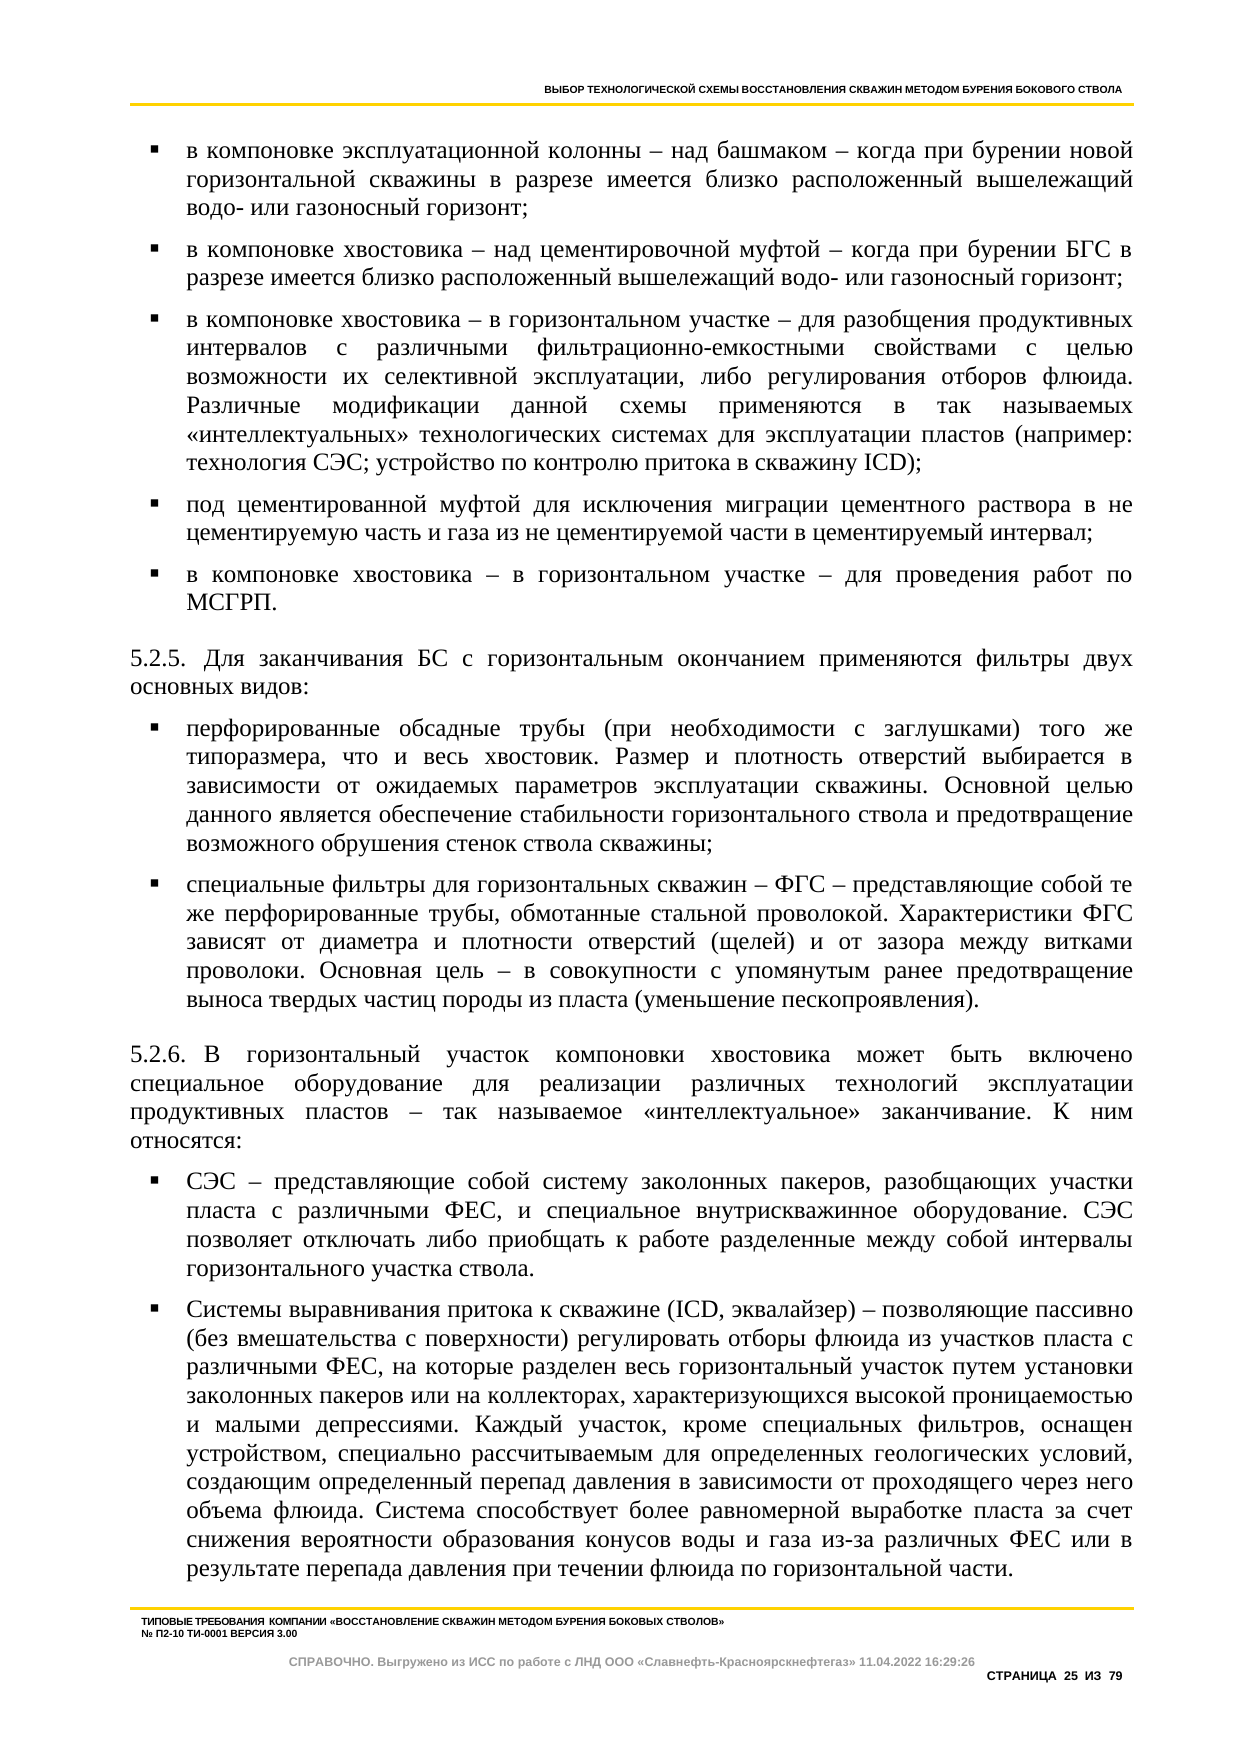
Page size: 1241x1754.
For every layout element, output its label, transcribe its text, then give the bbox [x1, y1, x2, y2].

list под цементированной муфтой для исключения миграции цементного раствора в не цементируемую часть и газа из не цементируемой части в цементируемый интервал; [149, 489, 1134, 546]
list в компоновке хвостовика – в горизонтальном участке – для проведения работ по МСГРП. [149, 559, 1134, 616]
list Системы выравнивания притока к скважине (ICD, эквалайзер) – позволяющие пассивно (без вмешательства с поверхности) регулировать отборы флюида из участков пласта с различными ФЕС, на которые разделен весь горизонтальный участок путем установки заколонных пакеров или на коллекторах, характеризующихся высокой проницаемостью и малыми депрессиями. Каждый участок, кроме специальных фильтров, оснащен устройством, специально рассчитываемым для определенных геологических условий, создающим определенный перепад давления в зависимости от проходящего через него объема флюида. Система способствует более равномерной выработке пласта за счет снижения вероятности образования конусов воды и газа из-за различных ФЕС или в результате перепада давления при течении флюида по горизонтальной части. [149, 1294, 1134, 1581]
list Для заканчивания БС с горизонтальным окончанием применяются фильтры двух основных видов: [130, 643, 1134, 700]
list в компоновке хвостовика – в горизонтальном участке – для разобщения продуктивных интервалов с различными фильтрационно-емкостными свойствами с целью возможности их селективной эксплуатации, либо регулирования отборов флюида. Различные модификации данной схемы применяются в так называемых «интеллектуальных» технологических системах для эксплуатации пластов (например: технология СЭС; устройство по контролю притока в скважину ICD); [149, 304, 1134, 476]
list СЭС – представляющие собой систему заколонных пакеров, разобщающих участки пласта с различными ФЕС, и специальное внутрискважинное оборудование. СЭС позволяет отключать либо приобщать к работе разделенные между собой интервалы горизонтального участка ствола. [149, 1166, 1134, 1281]
list перфорированные обсадные трубы (при необходимости с заглушками) того же типоразмера, что и весь хвостовик. Размер и плотность отверстий выбирается в зависимости от ожидаемых параметров эксплуатации скважины. Основной целью данного является обеспечение стабильности горизонтального ствола и предотвращение возможного обрушения стенок ствола скважины; [149, 713, 1134, 856]
list в компоновке эксплуатационной колонны – над башмаком – когда при бурении новой горизонтальной скважины в разрезе имеется близко расположенный вышележащий водо- или газоносный горизонт; [149, 135, 1134, 221]
list В горизонтальный участок компоновки хвостовика может быть включено специальное оборудование для реализации различных технологий эксплуатации продуктивных пластов – так называемое «интеллектуальное» заканчивание. К ним относятся: [130, 1039, 1134, 1154]
list в компоновке хвостовика – над цементировочной муфтой – когда при бурении БГС в разрезе имеется близко расположенный вышележащий водо- или газоносный горизонт; [149, 234, 1134, 291]
list специальные фильтры для горизонтальных скважин – ФГС – представляющие собой те же перфорированные трубы, обмотанные стальной проволокой. Характеристики ФГС зависят от диаметра и плотности отверстий (щелей) и от зазора между витками проволоки. Основная цель – в совокупности с упомянутым ранее предотвращение выноса твердых частиц породы из пласта (уменьшение пескопроявления). [149, 869, 1134, 1013]
